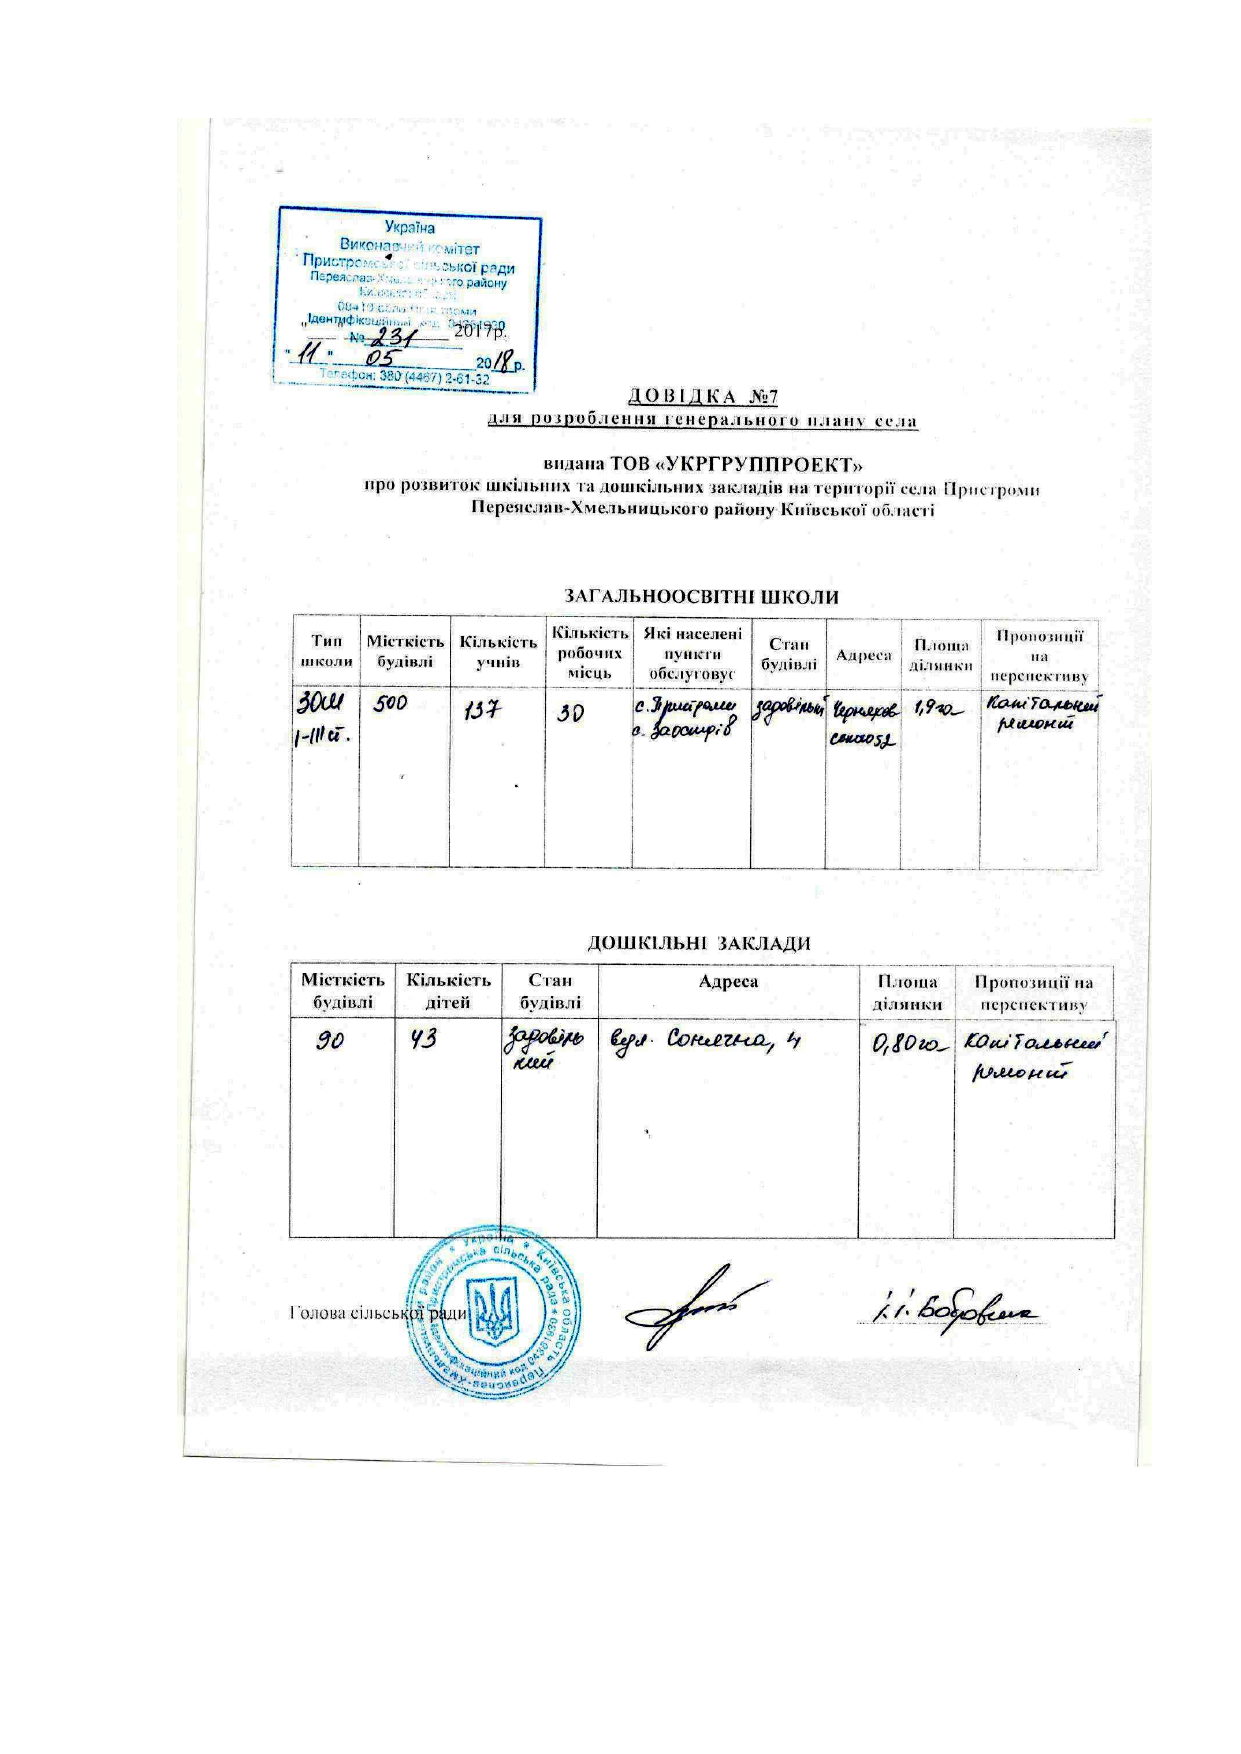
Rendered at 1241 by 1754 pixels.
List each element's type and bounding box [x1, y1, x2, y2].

picture [177, 118, 1152, 1561]
